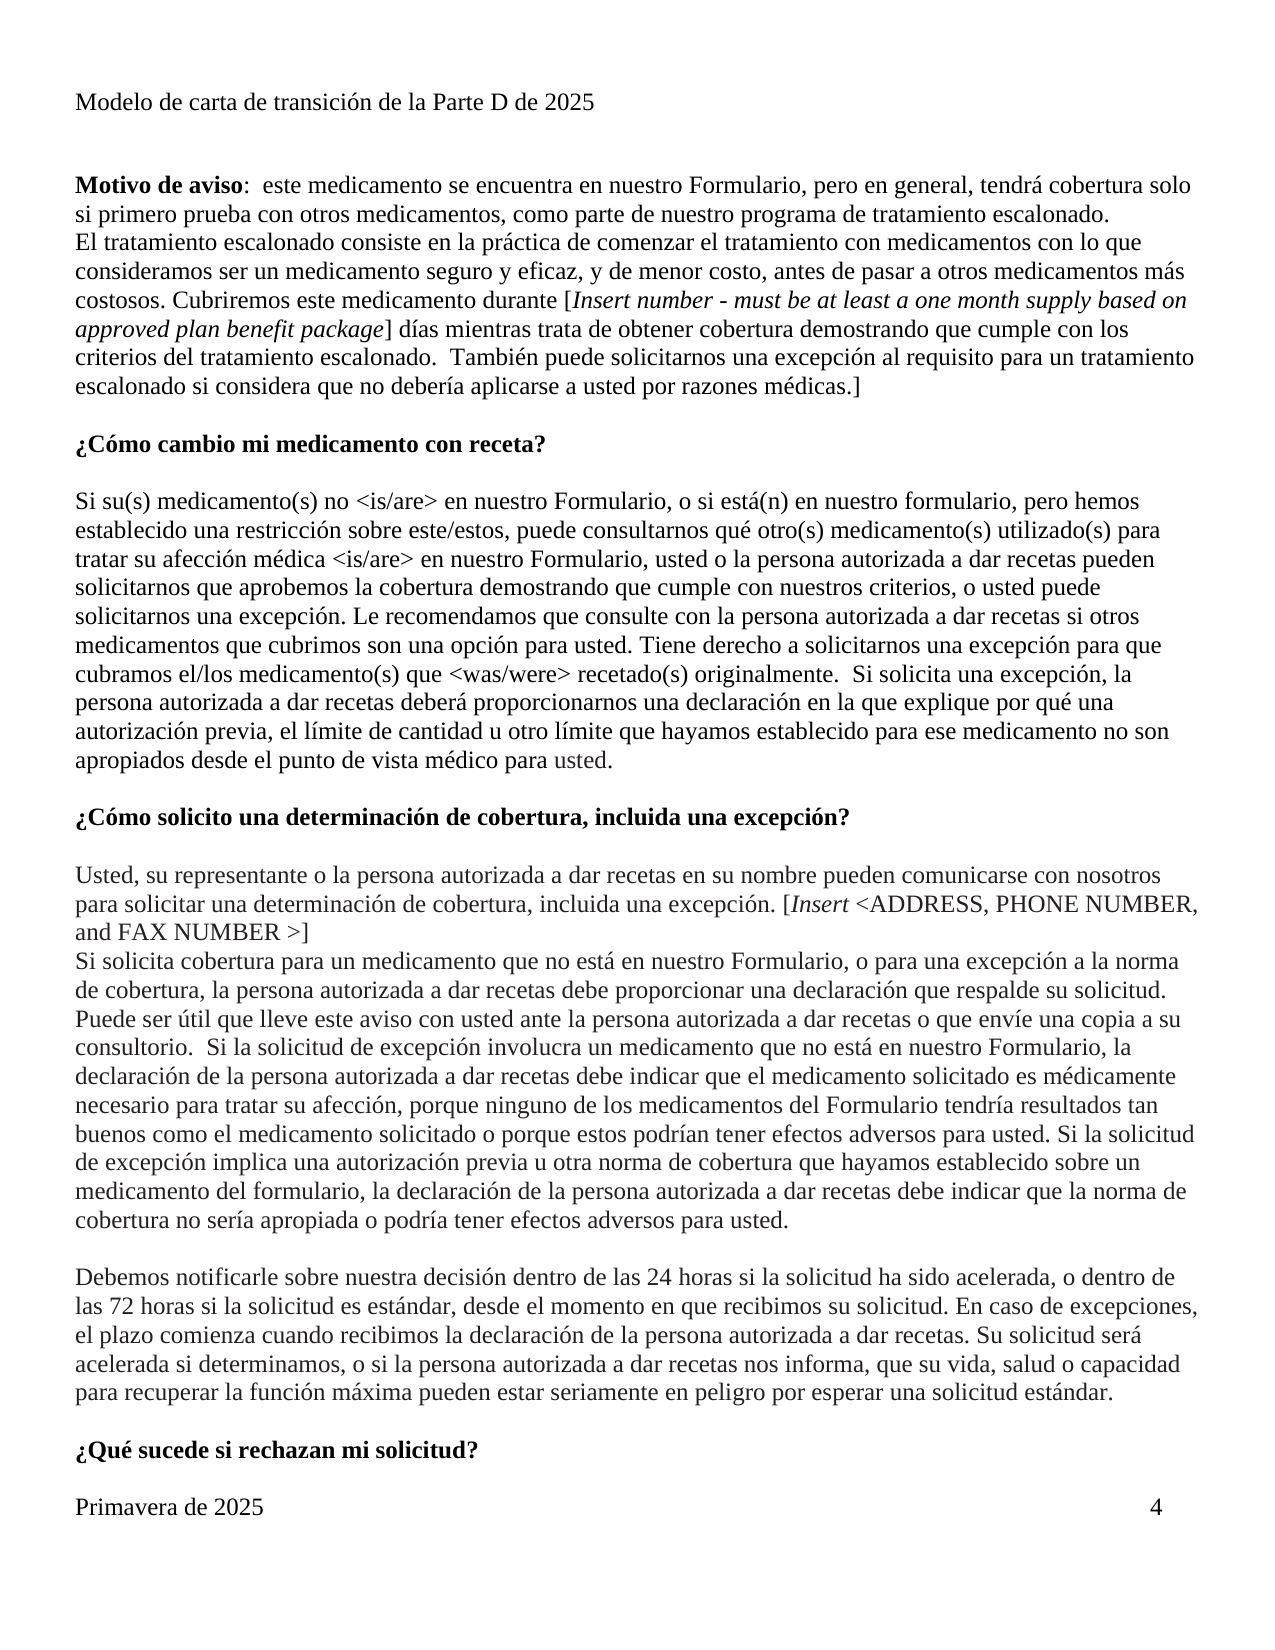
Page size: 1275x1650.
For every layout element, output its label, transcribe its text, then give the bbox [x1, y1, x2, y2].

text Si su(s) medicamento(s) no <is/are> en nuestro Formulario, o si está(n) en nuestro formulario, pero hemos establecido una restricción sobre este/estos, puede consultarnos qué otro(s) medicamento(s) utilizado(s) para tratar su afección médica <is/are> en nuestro Formulario, usted o la persona autorizada a dar recetas pueden solicitarnos que aprobemos la cobertura demostrando que cumple con nuestros criterios, o usted puede solicitarnos una excepción. Le recomendamos que consulte con la persona autorizada a dar recetas si otros medicamentos que cubrimos son una opción para usted. Tiene derecho a solicitarnos una excepción para que cubramos el/los medicamento(s) que <was/were> recetado(s) originalmente. Si solicita una excepción, la persona autorizada a dar recetas deberá proporcionarnos una declaración en la que explique por qué una autorización previa, el límite de cantidad u otro límite que hayamos establecido para ese medicamento no son apropiados desde el punto de vista médico para usted. [75, 486, 1200, 774]
text ¿Qué sucede si rechazan mi solicitud? [75, 1435, 1200, 1464]
text Si solicita cobertura para un medicamento que no está en nuestro Formulario, o para una excepción a la norma de cobertura, la persona autorizada a dar recetas debe proporcionar una declaración que respalde su solicitud. Puede ser útil que lleve este aviso con usted ante la persona autorizada a dar recetas o que envíe una copia a su consultorio. Si la solicitud de excepción involucra un medicamento que no está en nuestro Formulario, la declaración de la persona autorizada a dar recetas debe indicar que el medicamento solicitado es médicamente necesario para tratar su afección, porque ninguno de los medicamentos del Formulario tendría resultados tan buenos como el medicamento solicitado o porque estos podrían tener efectos adversos para usted. Si la solicitud de excepción implica una autorización previa u otra norma de cobertura que hayamos establecido sobre un medicamento del formulario, la declaración de la persona autorizada a dar recetas debe indicar que la norma de cobertura no sería apropiada o podría tener efectos adversos para usted. [75, 946, 1200, 1234]
text Motivo de aviso: este medicamento se encuentra en nuestro Formulario, pero en general, tendrá cobertura solo si primero prueba con otros medicamentos, como parte de nuestro programa de tratamiento escalonado. El tratamiento escalonado consiste en la práctica de comenzar el tratamiento con medicamentos con lo que consideramos ser un medicamento seguro y eficaz, y de menor costo, antes de pasar a otros medicamentos más costosos. Cubriremos este medicamento durante [Insert number - must be at least a one month supply based on approved plan benefit package] días mientras trata de obtener cobertura demostrando que cumple con los criterios del tratamiento escalonado. También puede solicitarnos una excepción al requisito para un tratamiento escalonado si considera que no debería aplicarse a usted por razones médicas.] [75, 170, 1200, 400]
text ¿Cómo cambio mi medicamento con receta? [75, 429, 1200, 457]
text ¿Cómo solicito una determinación de cobertura, incluida una excepción? [75, 802, 1200, 831]
text Debemos notificarle sobre nuestra decisión dentro de las 24 horas si la solicitud ha sido acelerada, o dentro de las 72 horas si la solicitud es estándar, desde el momento en que recibimos su solicitud. En caso de excepciones, el plazo comienza cuando recibimos la declaración de la persona autorizada a dar recetas. Su solicitud será acelerada si determinamos, o si la persona autorizada a dar recetas nos informa, que su vida, salud o capacidad para recuperar la función máxima pueden estar seriamente en peligro por esperar una solicitud estándar. [75, 1262, 1200, 1406]
text Usted, su representante o la persona autorizada a dar recetas en su nombre pueden comunicarse con nosotros para solicitar una determinación de cobertura, incluida una excepción. [Insert <ADDRESS, PHONE NUMBER, and FAX NUMBER >] [75, 860, 1200, 946]
